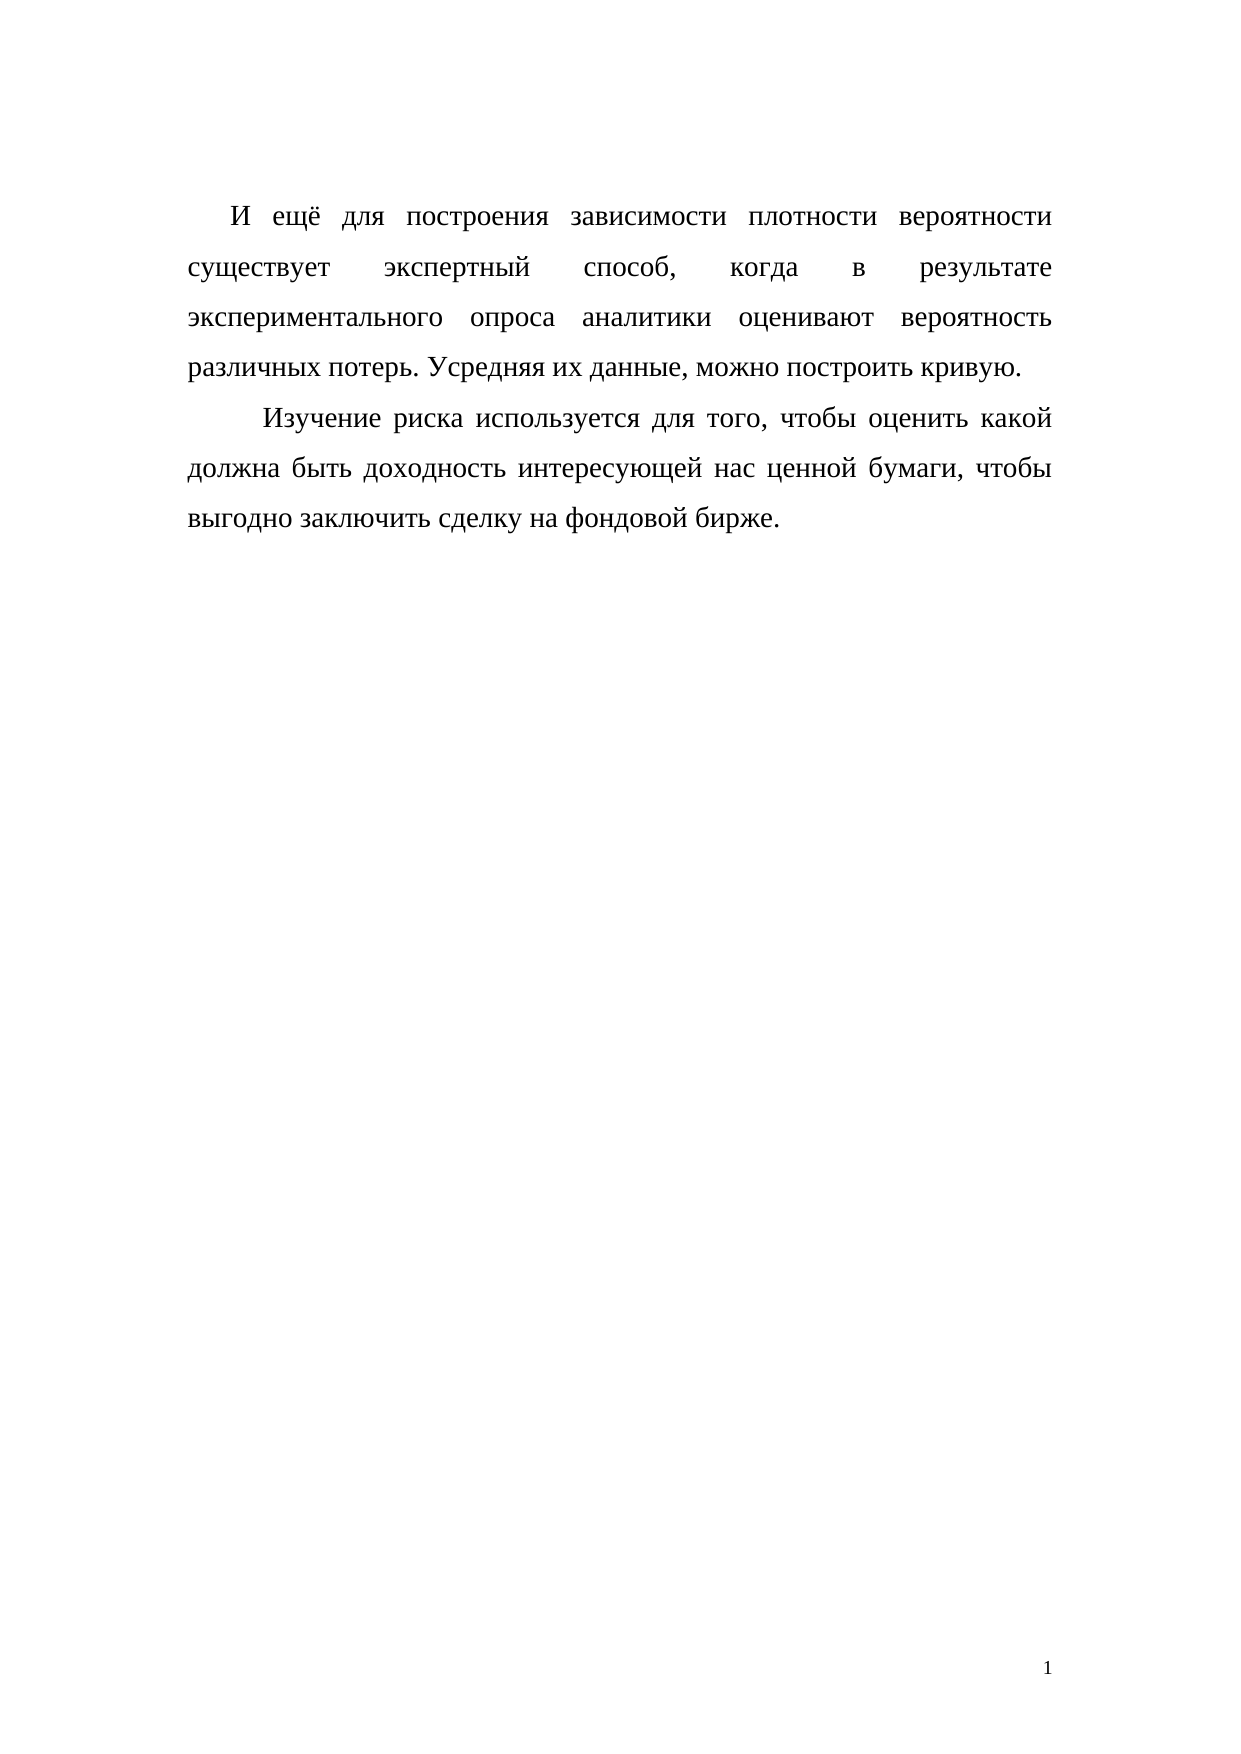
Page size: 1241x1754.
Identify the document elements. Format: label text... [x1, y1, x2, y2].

text Изучение риска используется для того, чтобы оценить какой должна быть доходность интересующей нас ценной бумаги, чтобы выгодно заключить сделку на фондовой бирже. [187, 400, 1053, 534]
text И ещё для построения зависимости плотности вероятности существует экспертный способ, когда в результате экспериментального опроса аналитики оценивают вероятность различных потерь. Усредняя их данные, можно построить кривую. [187, 198, 1053, 383]
